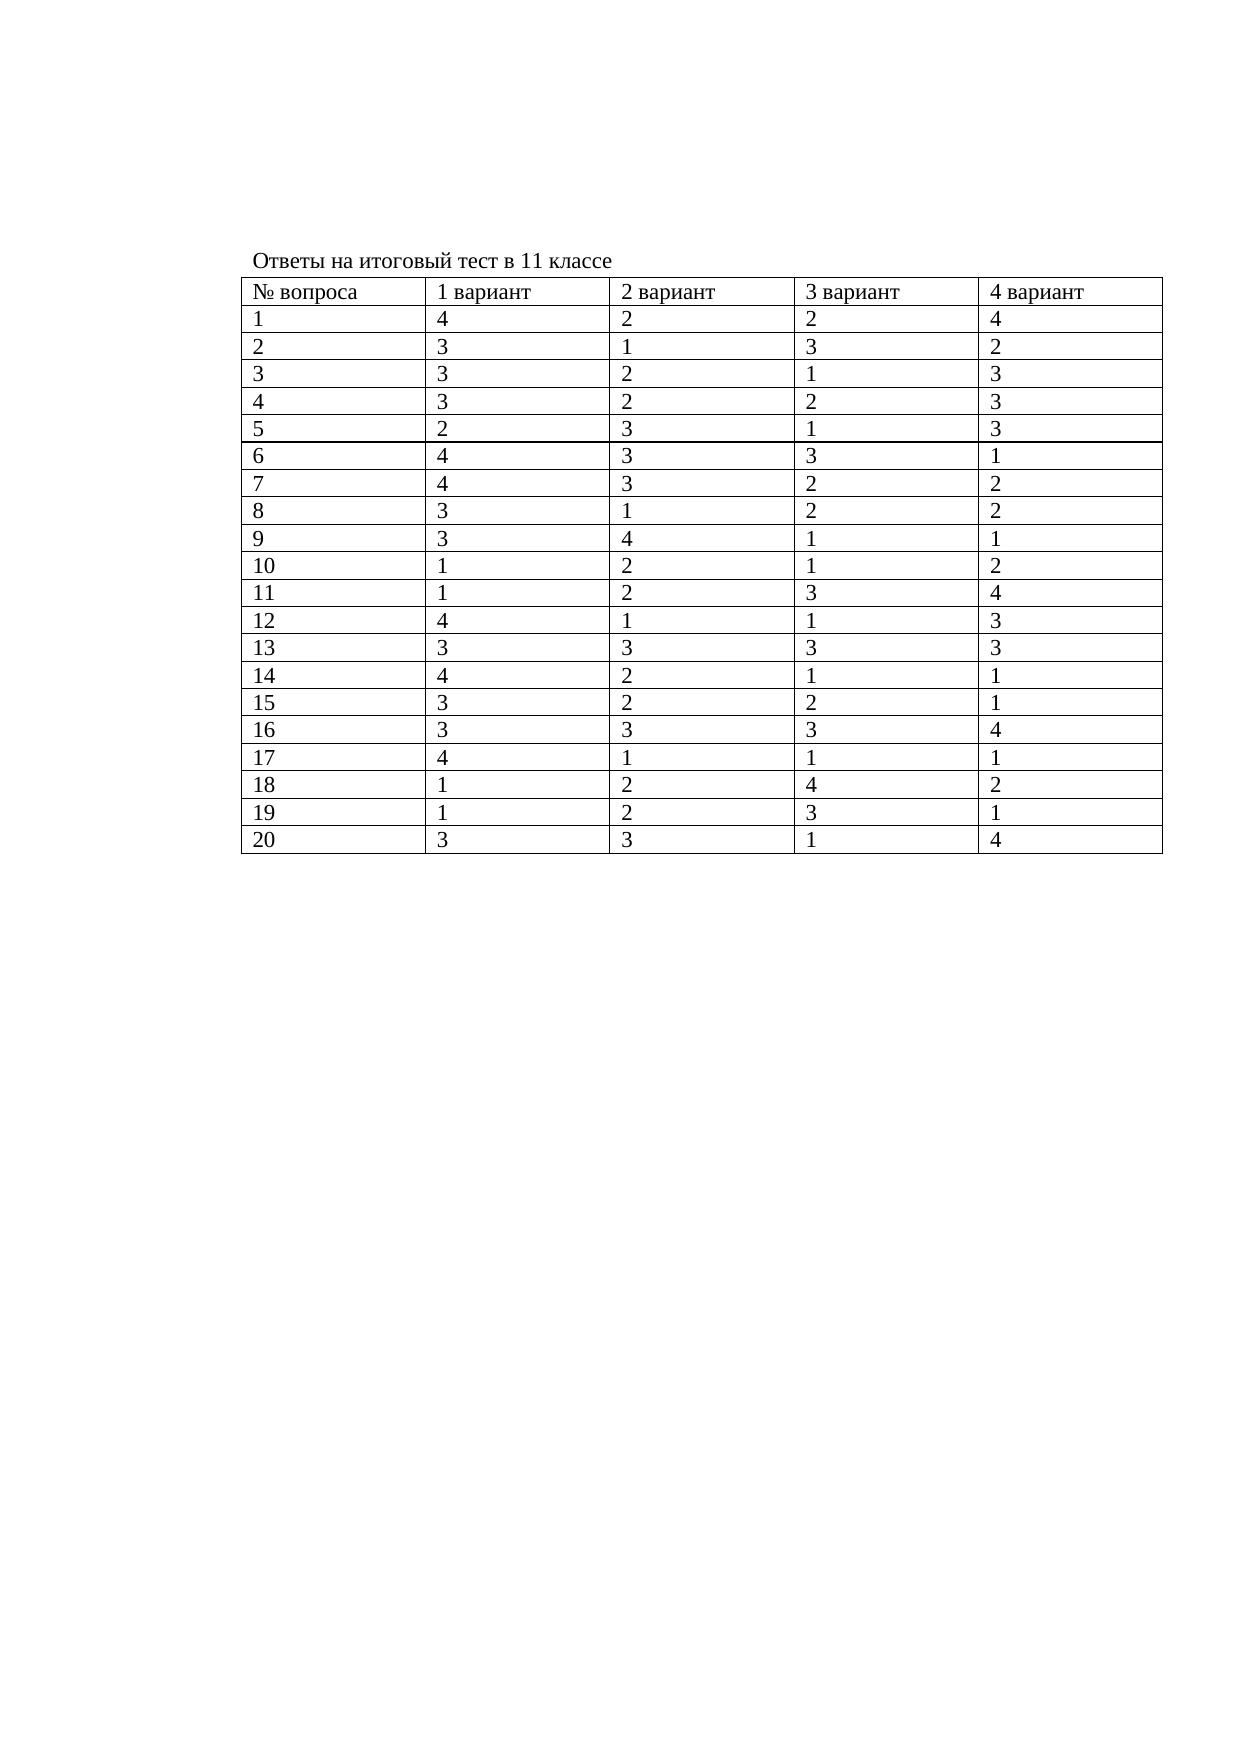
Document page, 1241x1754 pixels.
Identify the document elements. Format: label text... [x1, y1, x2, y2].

table_cell 2 [795, 306, 978, 332]
table_cell 2 [979, 497, 1162, 524]
table_cell 2 [610, 360, 794, 387]
table_cell 3 [610, 443, 794, 469]
table_cell 3 [426, 525, 609, 551]
table_cell 3 [610, 415, 794, 441]
table_cell 2 [610, 388, 794, 414]
list Ответы на итоговый тест в 11 классе [252, 247, 1152, 273]
table_cell 4 [426, 443, 609, 469]
table_header 2 вариант [610, 278, 794, 304]
table_cell 1 [610, 744, 794, 770]
table_cell 3 [426, 333, 609, 359]
table_cell 1 [610, 607, 794, 633]
table_cell 3 [795, 716, 978, 743]
table_cell 4 [242, 388, 425, 414]
table_cell 6 [242, 443, 425, 469]
table_cell 3 [426, 826, 609, 852]
table_cell 2 [979, 771, 1162, 798]
table_cell 1 [979, 443, 1162, 469]
table_cell 2 [426, 415, 609, 441]
table_cell 3 [426, 716, 609, 743]
table_cell 9 [242, 525, 425, 551]
table_cell 2 [610, 580, 794, 606]
table_cell 3 [795, 634, 978, 661]
table_cell 3 [795, 333, 978, 359]
table_cell 4 [795, 771, 978, 798]
table_cell 10 [242, 552, 425, 578]
table_cell 1 [426, 771, 609, 798]
table_cell 1 [979, 525, 1162, 551]
table_cell 18 [242, 771, 425, 798]
table_cell 17 [242, 744, 425, 770]
table_cell 3 [426, 634, 609, 661]
table_cell 2 [979, 552, 1162, 578]
table_cell 2 [979, 470, 1162, 496]
table_header 1 вариант [426, 278, 609, 304]
table_cell 3 [610, 470, 794, 496]
table_cell 1 [242, 306, 425, 332]
table_cell 4 [979, 826, 1162, 852]
table_cell 2 [610, 552, 794, 578]
table_cell 3 [979, 360, 1162, 387]
table_cell 3 [426, 689, 609, 715]
table_cell 1 [426, 799, 609, 825]
table_cell 3 [426, 497, 609, 524]
table_cell 2 [795, 689, 978, 715]
table_header № вопроса [242, 278, 425, 304]
table_cell 2 [610, 771, 794, 798]
table_cell 1 [795, 525, 978, 551]
table_cell 3 [979, 607, 1162, 633]
table_cell 2 [795, 388, 978, 414]
table_cell 1 [979, 744, 1162, 770]
table_cell 5 [242, 415, 425, 441]
table_cell 8 [242, 497, 425, 524]
table_cell 3 [610, 716, 794, 743]
table_cell 3 [242, 360, 425, 387]
table_cell 1 [610, 497, 794, 524]
table_cell 4 [426, 744, 609, 770]
table_cell 16 [242, 716, 425, 743]
table_cell 2 [795, 497, 978, 524]
table_cell 3 [979, 634, 1162, 661]
table_cell 14 [242, 662, 425, 688]
table_cell 2 [610, 799, 794, 825]
table_cell 3 [795, 580, 978, 606]
table_cell 2 [610, 689, 794, 715]
table_cell 12 [242, 607, 425, 633]
table_header 3 вариант [795, 278, 978, 304]
table_cell 11 [242, 580, 425, 606]
table_cell 3 [795, 443, 978, 469]
table_cell 4 [979, 580, 1162, 606]
table_cell 3 [426, 388, 609, 414]
table_cell 2 [795, 470, 978, 496]
table_cell 4 [426, 607, 609, 633]
table_header 4 вариант [979, 278, 1162, 304]
table_cell 1 [979, 689, 1162, 715]
table_cell 3 [426, 360, 609, 387]
table_cell 20 [242, 826, 425, 852]
table_cell 1 [795, 744, 978, 770]
table_cell 1 [426, 580, 609, 606]
table_cell 4 [979, 716, 1162, 743]
table_cell 1 [795, 826, 978, 852]
table_cell 1 [426, 552, 609, 578]
table_cell 1 [795, 415, 978, 441]
table_cell 1 [979, 662, 1162, 688]
table_cell 4 [426, 470, 609, 496]
table_cell 4 [426, 662, 609, 688]
table_cell 1 [795, 360, 978, 387]
table_cell 1 [610, 333, 794, 359]
table_cell 2 [610, 662, 794, 688]
table_cell 3 [979, 415, 1162, 441]
table_cell 1 [795, 552, 978, 578]
table_cell 1 [979, 799, 1162, 825]
table_cell 1 [795, 662, 978, 688]
table_cell 15 [242, 689, 425, 715]
table_cell 3 [610, 826, 794, 852]
table_cell 4 [610, 525, 794, 551]
table_cell 2 [242, 333, 425, 359]
table_cell 19 [242, 799, 425, 825]
table_cell 13 [242, 634, 425, 661]
table_cell 4 [426, 306, 609, 332]
table_cell 1 [795, 607, 978, 633]
table_cell 3 [795, 799, 978, 825]
table_cell 4 [979, 306, 1162, 332]
table_cell 3 [610, 634, 794, 661]
table_cell 3 [979, 388, 1162, 414]
table_cell 2 [610, 306, 794, 332]
table_cell 7 [242, 470, 425, 496]
table_cell 2 [979, 333, 1162, 359]
